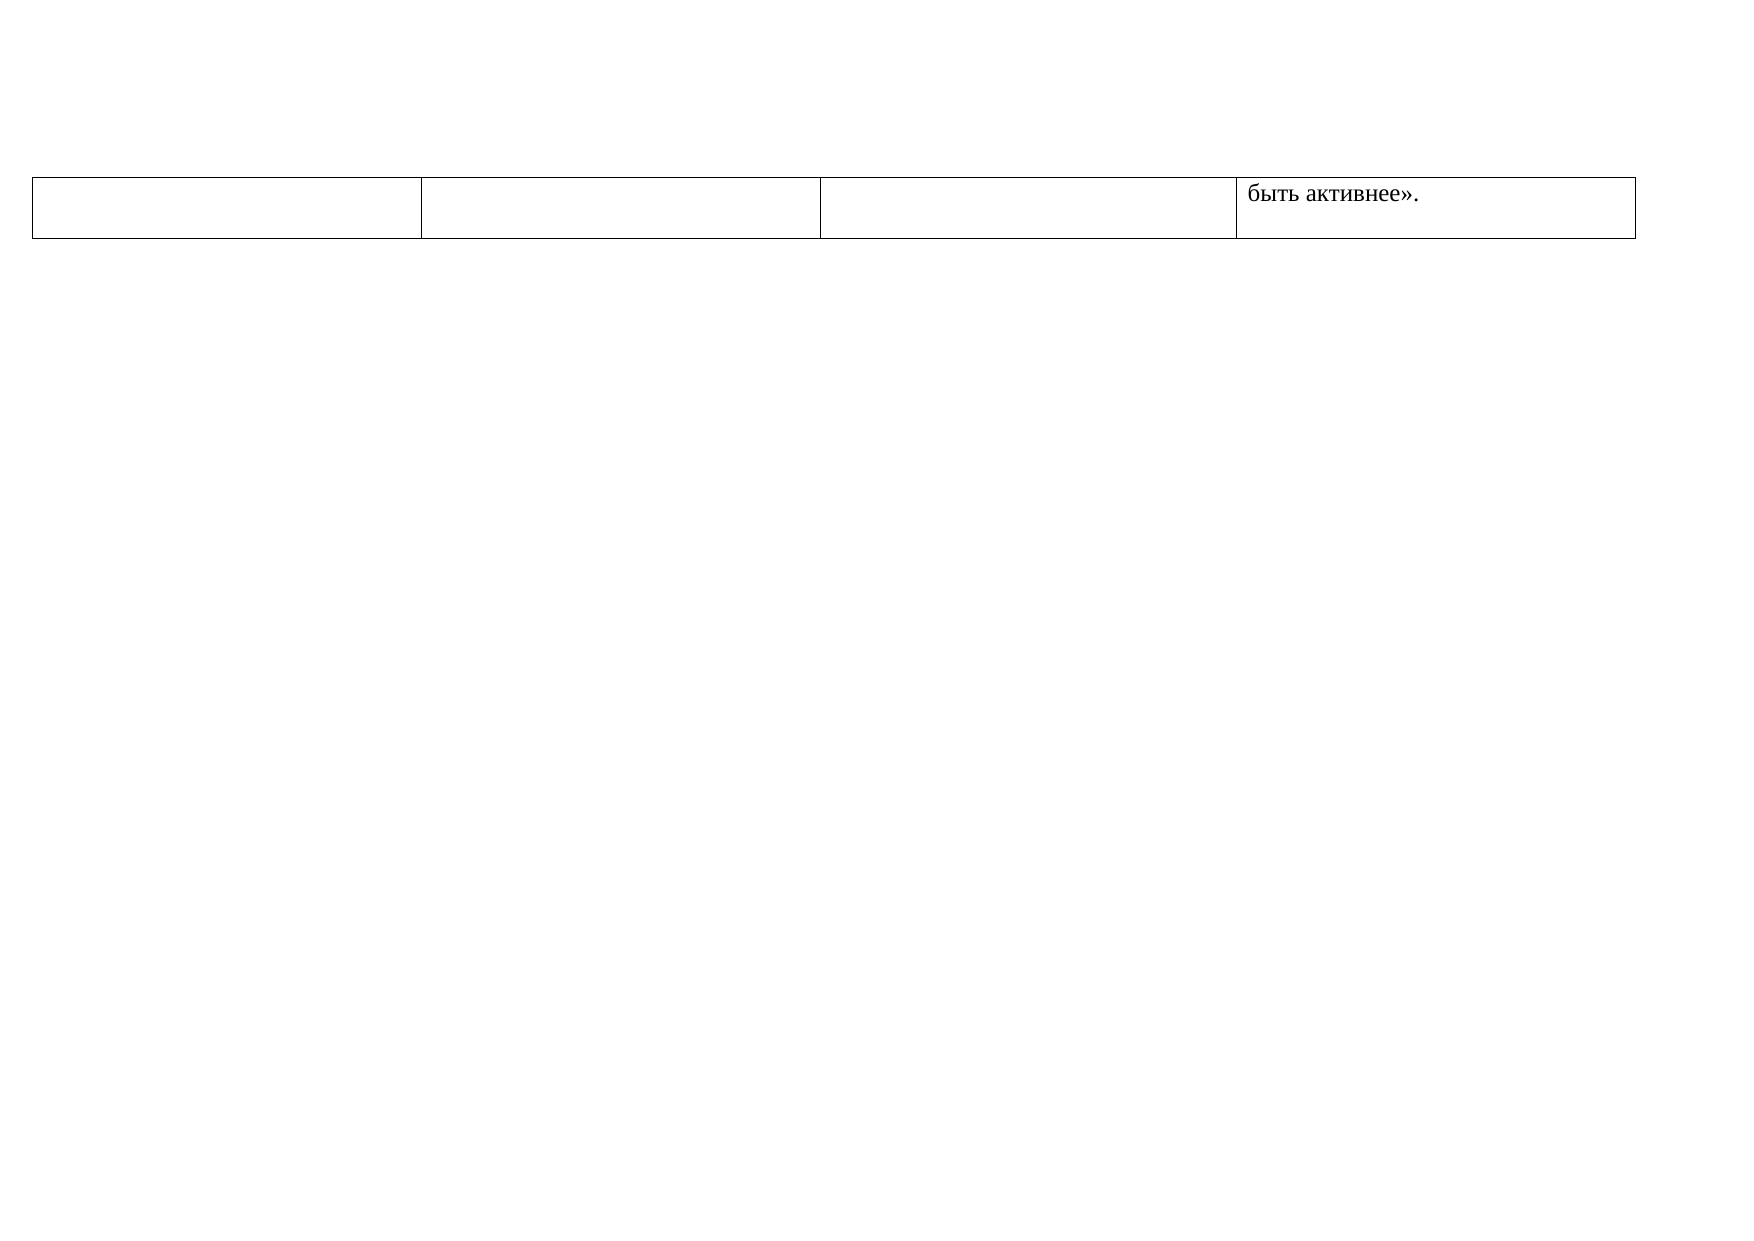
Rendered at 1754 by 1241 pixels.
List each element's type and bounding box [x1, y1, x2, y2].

table_cell [821, 178, 1236, 237]
table_cell [1237, 178, 1635, 237]
table_cell [422, 178, 820, 237]
table_cell [33, 178, 421, 237]
